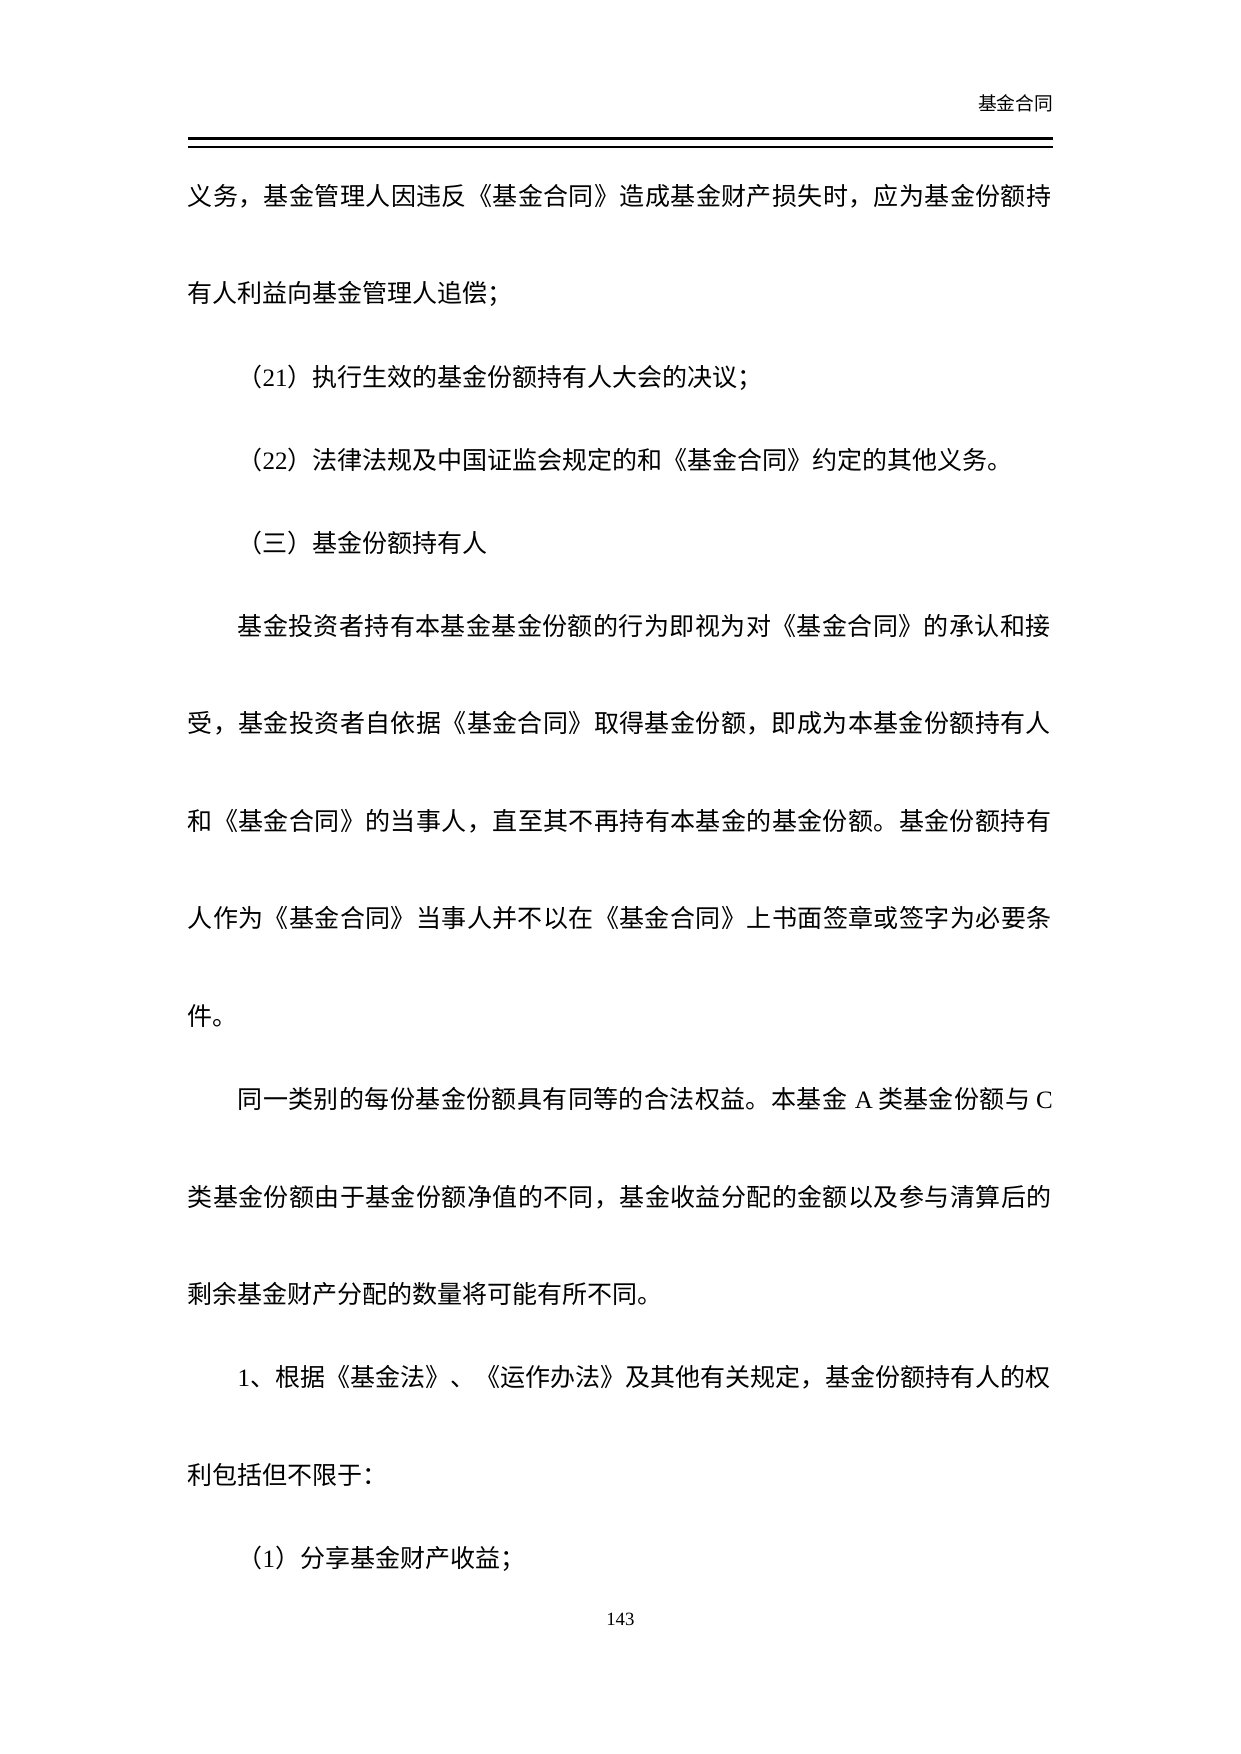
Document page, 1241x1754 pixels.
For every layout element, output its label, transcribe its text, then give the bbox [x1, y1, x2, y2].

text （22）法律法规及中国证监会规定的和《基金合同》约定的其他义务。 [187, 426, 1053, 491]
text 1、根据《基金法》、《运作办法》及其他有关规定，基金份额持有人的权利包括但不限于： [187, 1343, 1053, 1506]
text （21）执行生效的基金份额持有人大会的决议； [187, 343, 1053, 408]
text （三）基金份额持有人 [187, 509, 1053, 574]
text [187, 162, 1053, 324]
text （1）分享基金财产收益； [187, 1524, 1053, 1589]
text 基金投资者持有本基金基金份额的行为即视为对《基金合同》的承认和接受，基金投资者自依据《基金合同》取得基金份额，即成为本基金份额持有人和《基金合同》的当事人，直至其不再持有本基金的基金份额。基金份额持有人作为《基金合同》当事人并不以在《基金合同》上书面签章或签字为必要条件。 [187, 592, 1053, 1047]
text 同一类别的每份基金份额具有同等的合法权益。本基金A类基金份额与C类基金份额由于基金份额净值的不同，基金收益分配的金额以及参与清算后的剩余基金财产分配的数量将可能有所不同。 [187, 1065, 1053, 1325]
